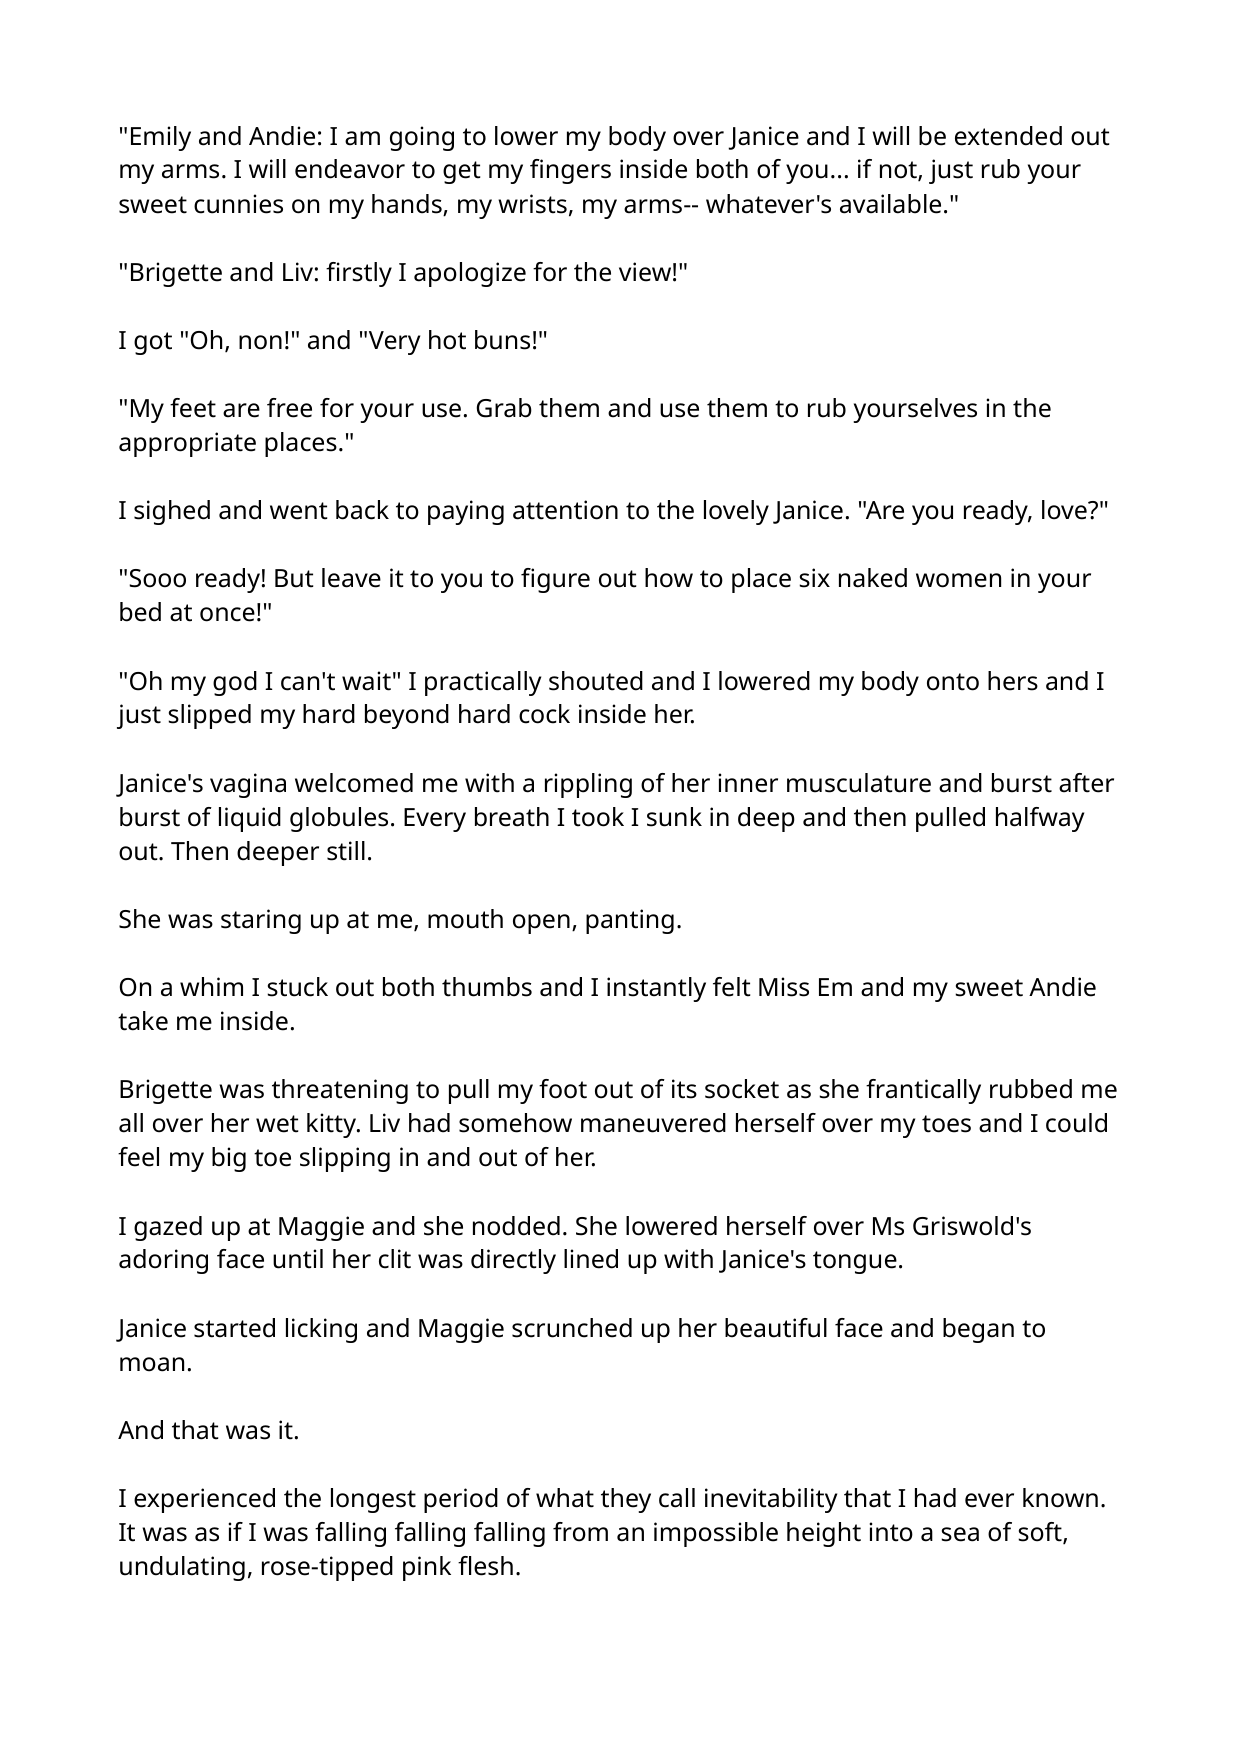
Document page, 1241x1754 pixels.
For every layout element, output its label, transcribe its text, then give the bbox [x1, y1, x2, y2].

text Janice's vagina welcomed me with a rippling of her inner musculature and burst after burst of liquid globules. Every breath I took I sunk in deep and then pulled halfway out. Then deeper still. [118, 765, 1122, 867]
text Janice started licking and Maggie scrunched up her beautiful face and began to moan. [118, 1310, 1122, 1378]
text "Emily and Andie: I am going to lower my body over Janice and I will be extended out my arms. I will endeavor to get my fingers inside both of you... if not, just rub your sweet cunnies on my hands, my wrists, my arms-- whatever's available." [118, 118, 1122, 220]
text I gazed up at Maggie and she nodded. She lowered herself over Ms Griswold's adoring face until her clit was directly lined up with Janice's tongue. [118, 1208, 1122, 1276]
text "My feet are free for your use. Grab them and use them to rub yourselves in the appropriate places." [118, 391, 1122, 459]
text She was staring up at me, mouth open, panting. [118, 902, 1122, 936]
text I sighed and went back to paying attention to the lovely Janice. "Are you ready, love?" [118, 493, 1122, 527]
text "Oh my god I can't wait" I practically shouted and I lowered my body onto hers and I just slipped my hard beyond hard cock inside her. [118, 663, 1122, 731]
text On a whim I stuck out both thumbs and I instantly felt Miss Em and my sweet Andie take me inside. [118, 970, 1122, 1038]
text Brigette was threatening to pull my foot out of its socket as she frantically rubbed me all over her wet kitty. Liv had somehow maneuvered herself over my toes and I could feel my big toe slipping in and out of her. [118, 1072, 1122, 1174]
text I experienced the longest period of what they call inevitability that I had ever known. It was as if I was falling falling falling from an impossible height into a sea of soft, undulating, rose-tipped pink flesh. [118, 1481, 1122, 1583]
text I got "Oh, non!" and "Very hot buns!" [118, 322, 1122, 357]
text "Brigette and Liv: firstly I apologize for the view!" [118, 254, 1122, 288]
text "Sooo ready! But leave it to you to figure out how to place six naked women in your bed at once!" [118, 561, 1122, 629]
text And that was it. [118, 1412, 1122, 1447]
